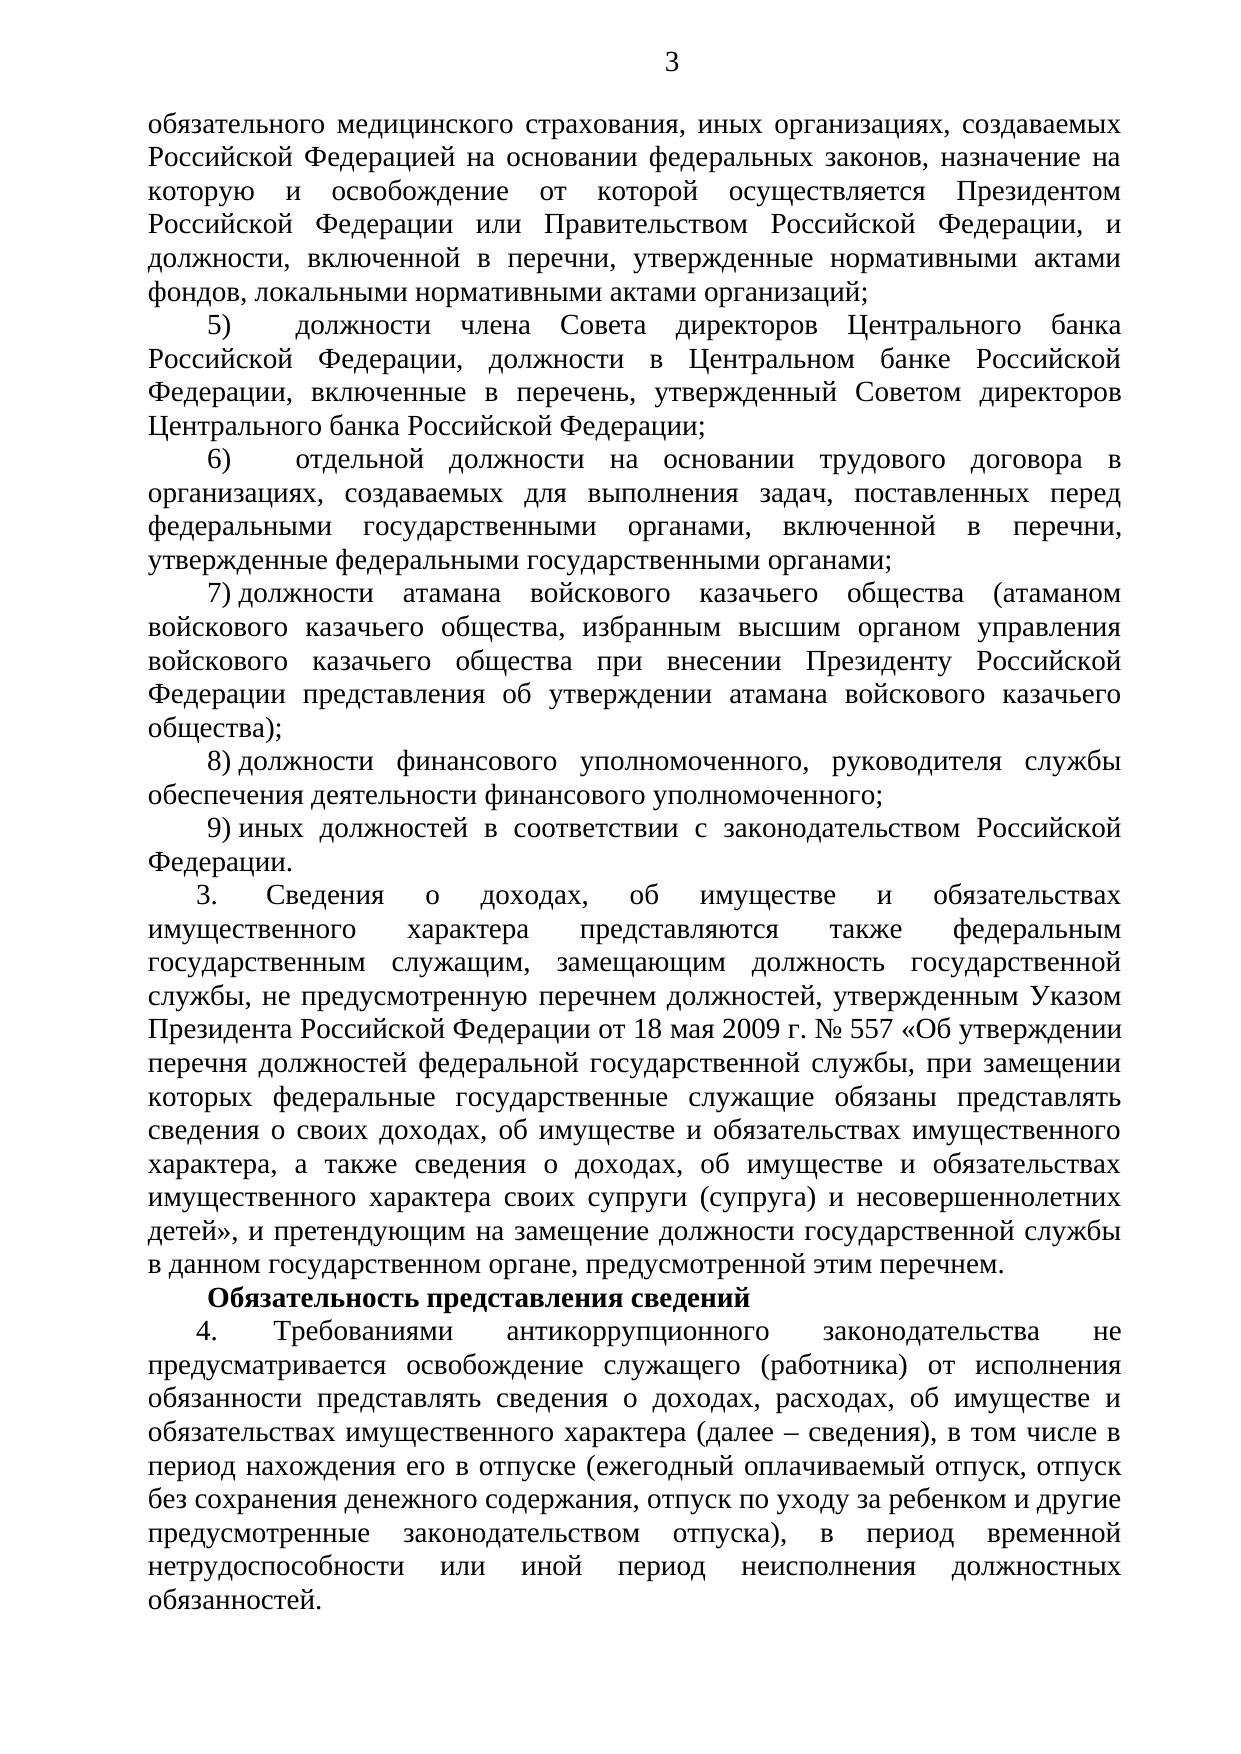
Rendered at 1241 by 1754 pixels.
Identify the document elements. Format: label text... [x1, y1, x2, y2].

list должности члена Совета директоров Центрального банка Российской Федерации, должности в Центральном банке Российской Федерации, включенные в перечень, утвержденный Советом директоров Центрального банка Российской Федерации; [148, 307, 1122, 441]
list 7) должности атамана войскового казачьего общества (атаманом войскового казачьего общества, избранным высшим органом управления войскового казачьего общества при внесении Президенту Российской Федерации представления об утверждении атамана войскового казачьего общества); [148, 576, 1122, 743]
list Сведения о доходах, об имуществе и обязательствах имущественного характера представляются также федеральным государственным служащим, замещающим должность государственной службы, не предусмотренную перечнем должностей, утвержденным Указом Президента Российской Федерации от 18 мая 2009 г. № 557 «Об утверждении перечня должностей федеральной государственной службы, при замещении которых федеральные государственные служащие обязаны представлять сведения о своих доходах, об имуществе и обязательствах имущественного характера, а также сведения о доходах, об имуществе и обязательствах имущественного характера своих супруги (супруга) и несовершеннолетних детей», и претендующим на замещение должности государственной службы в данном государственном органе, предусмотренной этим перечнем. [148, 877, 1122, 1280]
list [148, 106, 1122, 307]
text Обязательность представления сведений [148, 1280, 1122, 1313]
list 9) иных должностей в соответствии с законодательством Российской Федерации. [148, 810, 1122, 877]
list Требованиями антикоррупционного законодательства не предусматривается освобождение служащего (работника) от исполнения обязанности представлять сведения о доходах, расходах, об имуществе и обязательствах имущественного характера (далее – сведения), в том числе в период нахождения его в отпуске (ежегодный оплачиваемый отпуск, отпуск без сохранения денежного содержания, отпуск по уходу за ребенком и другие предусмотренные законодательством отпуска), в период временной нетрудоспособности или иной период неисполнения должностных обязанностей. [148, 1313, 1122, 1615]
list 8) должности финансового уполномоченного, руководителя службы обеспечения деятельности финансового уполномоченного; [148, 743, 1122, 810]
list отдельной должности на основании трудового договора в организациях, создаваемых для выполнения задач, поставленных перед федеральными государственными органами, включенной в перечни, утвержденные федеральными государственными органами; [148, 441, 1122, 576]
